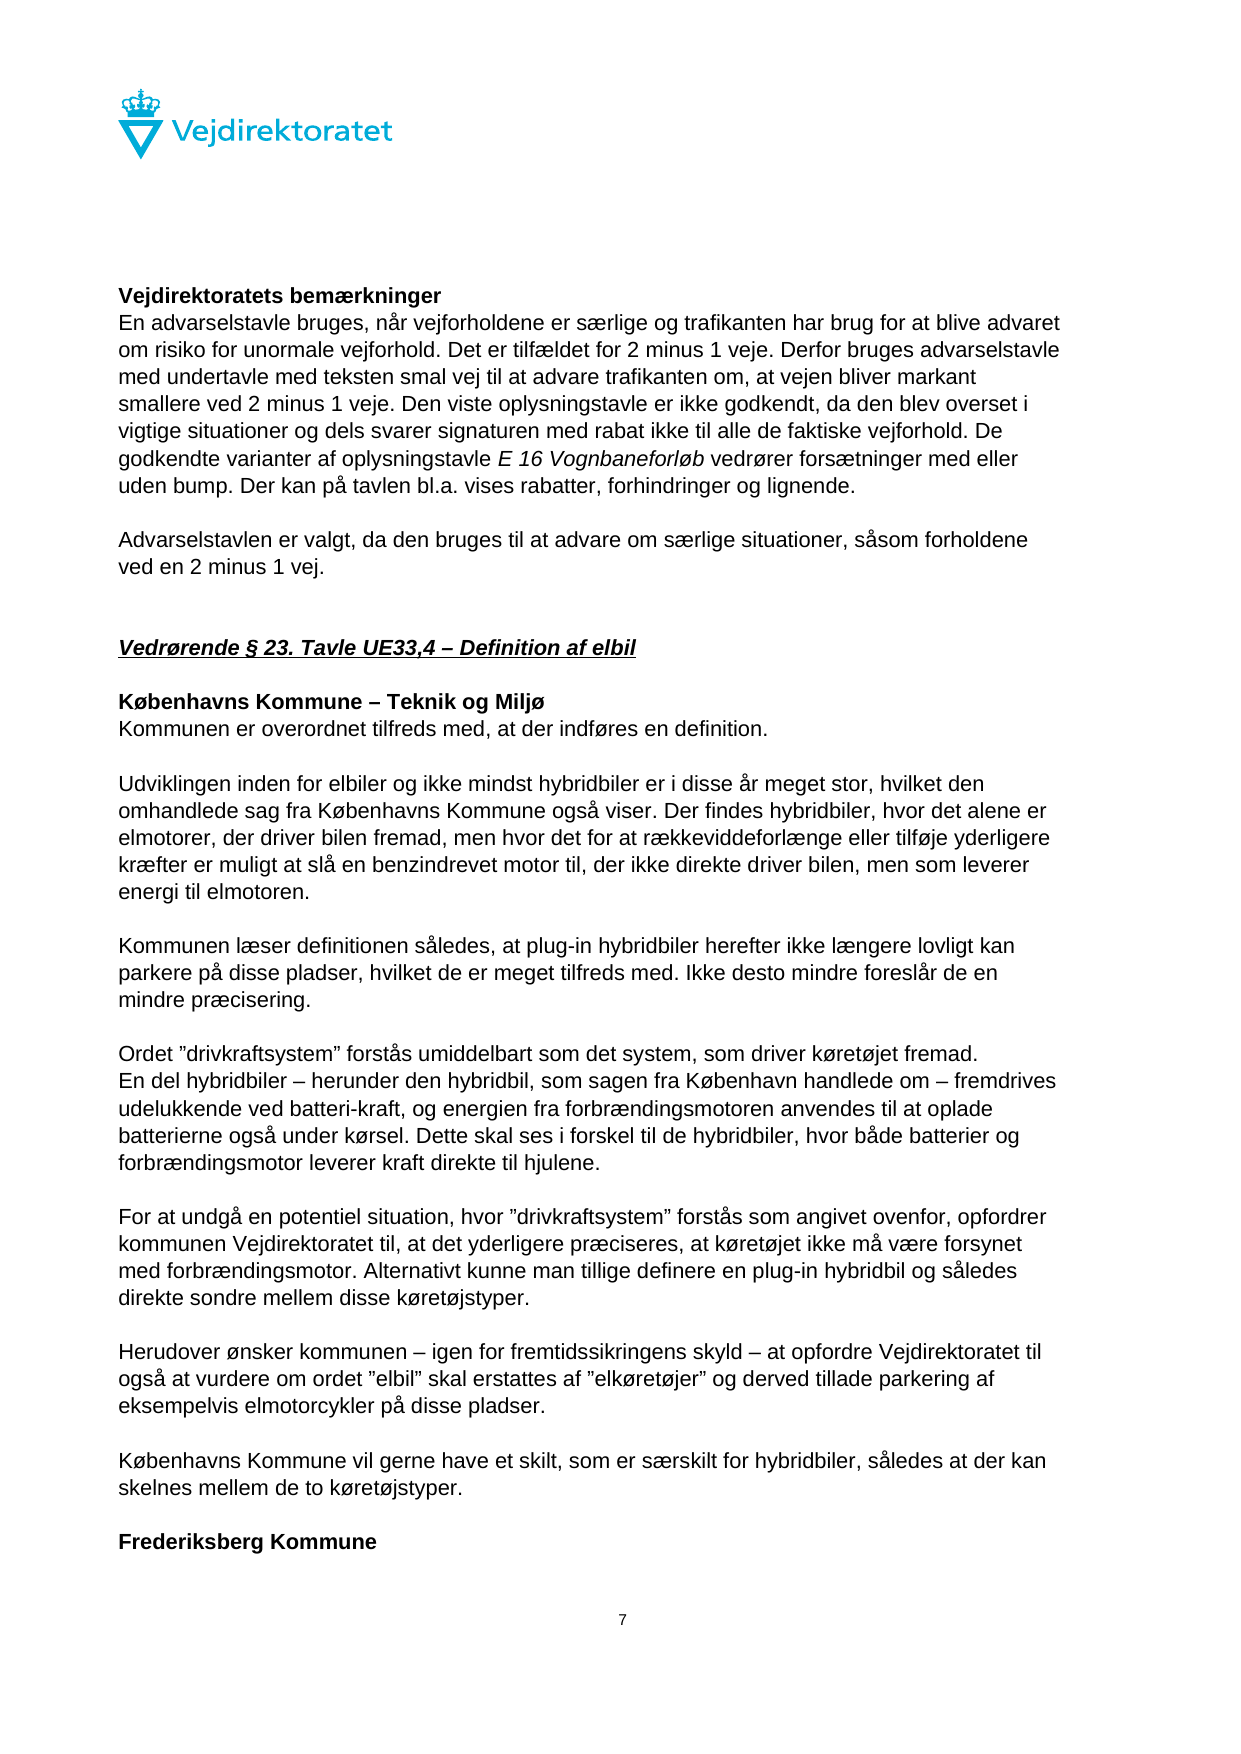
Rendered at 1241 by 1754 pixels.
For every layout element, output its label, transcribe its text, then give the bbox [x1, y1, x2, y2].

text Ordet ”drivkraftsystem” forstås umiddelbart som det system, som driver køretøjet fremad. [118, 1039, 1063, 1066]
text Udviklingen inden for elbiler og ikke mindst hybridbiler er i disse år meget stor, hvilket den omhandlede sag fra Københavns Kommune også viser. Der findes hybridbiler, hvor det alene er elmotorer, der driver bilen fremad, men hvor det for at rækkeviddeforlænge eller tilføje yderligere kræfter er muligt at slå en benzindrevet motor til, der ikke direkte driver bilen, men som leverer energi til elmotoren. [118, 768, 1063, 904]
text En advarselstavle bruges, når vejforholdene er særlige og trafikanten har brug for at blive advaret om risiko for unormale vejforhold. Det er tilfældet for 2 minus 1 veje. Derfor bruges advarselstavle med undertavle med teksten smal vej til at advare trafikanten om, at vejen bliver markant smallere ved 2 minus 1 veje. Den viste oplysningstavle er ikke godkendt, da den blev overset i vigtige situationer og dels svarer signaturen med rabat ikke til alle de faktiske vejforhold. De godkendte varianter af oplysningstavle E 16 Vognbaneforløb vedrører forsætninger med eller uden bump. Der kan på tavlen bl.a. vises rabatter, forhindringer og lignende. [118, 308, 1063, 498]
text Vedrørende § 23. Tavle UE33,4 – Definition af elbil [118, 633, 1063, 660]
text For at undgå en potentiel situation, hvor ”drivkraftsystem” forstås som angivet ovenfor, opfordrer kommunen Vejdirektoratet til, at det yderligere præciseres, at køretøjet ikke må være forsynet med forbrændingsmotor. Alternativt kunne man tillige definere en plug-in hybridbil og således direkte sondre mellem disse køretøjstyper. [118, 1202, 1063, 1310]
text En del hybridbiler – herunder den hybridbil, som sagen fra København handlede om – fremdrives udelukkende ved batteri-kraft, og energien fra forbrændingsmotoren anvendes til at oplade batterierne også under kørsel. Dette skal ses i forskel til de hybridbiler, hvor både batterier og forbrændingsmotor leverer kraft direkte til hjulene. [118, 1066, 1063, 1175]
text Københavns Kommune vil gerne have et skilt, som er særskilt for hybridbiler, således at der kan skelnes mellem de to køretøjstyper. [118, 1446, 1063, 1500]
text Kommunen læser definitionen således, at plug-in hybridbiler herefter ikke længere lovligt kan parkere på disse pladser, hvilket de er meget tilfreds med. Ikke desto mindre foreslår de en mindre præcisering. [118, 931, 1063, 1012]
text Advarselstavlen er valgt, da den bruges til at advare om særlige situationer, såsom forholdene ved en 2 minus 1 vej. [118, 525, 1063, 579]
text Københavns Kommune – Teknik og Miljø [118, 687, 1063, 714]
text Kommunen er overordnet tilfreds med, at der indføres en definition. [118, 714, 1063, 741]
text Herudover ønsker kommunen – igen for fremtidssikringens skyld – at opfordre Vejdirektoratet til også at vurdere om ordet ”elbil” skal erstattes af ”elkøretøjer” og derved tillade parkering af eksempelvis elmotorcykler på disse pladser. [118, 1337, 1063, 1418]
text Vejdirektoratets bemærkninger [118, 281, 1063, 308]
text Frederiksberg Kommune [118, 1527, 1063, 1554]
